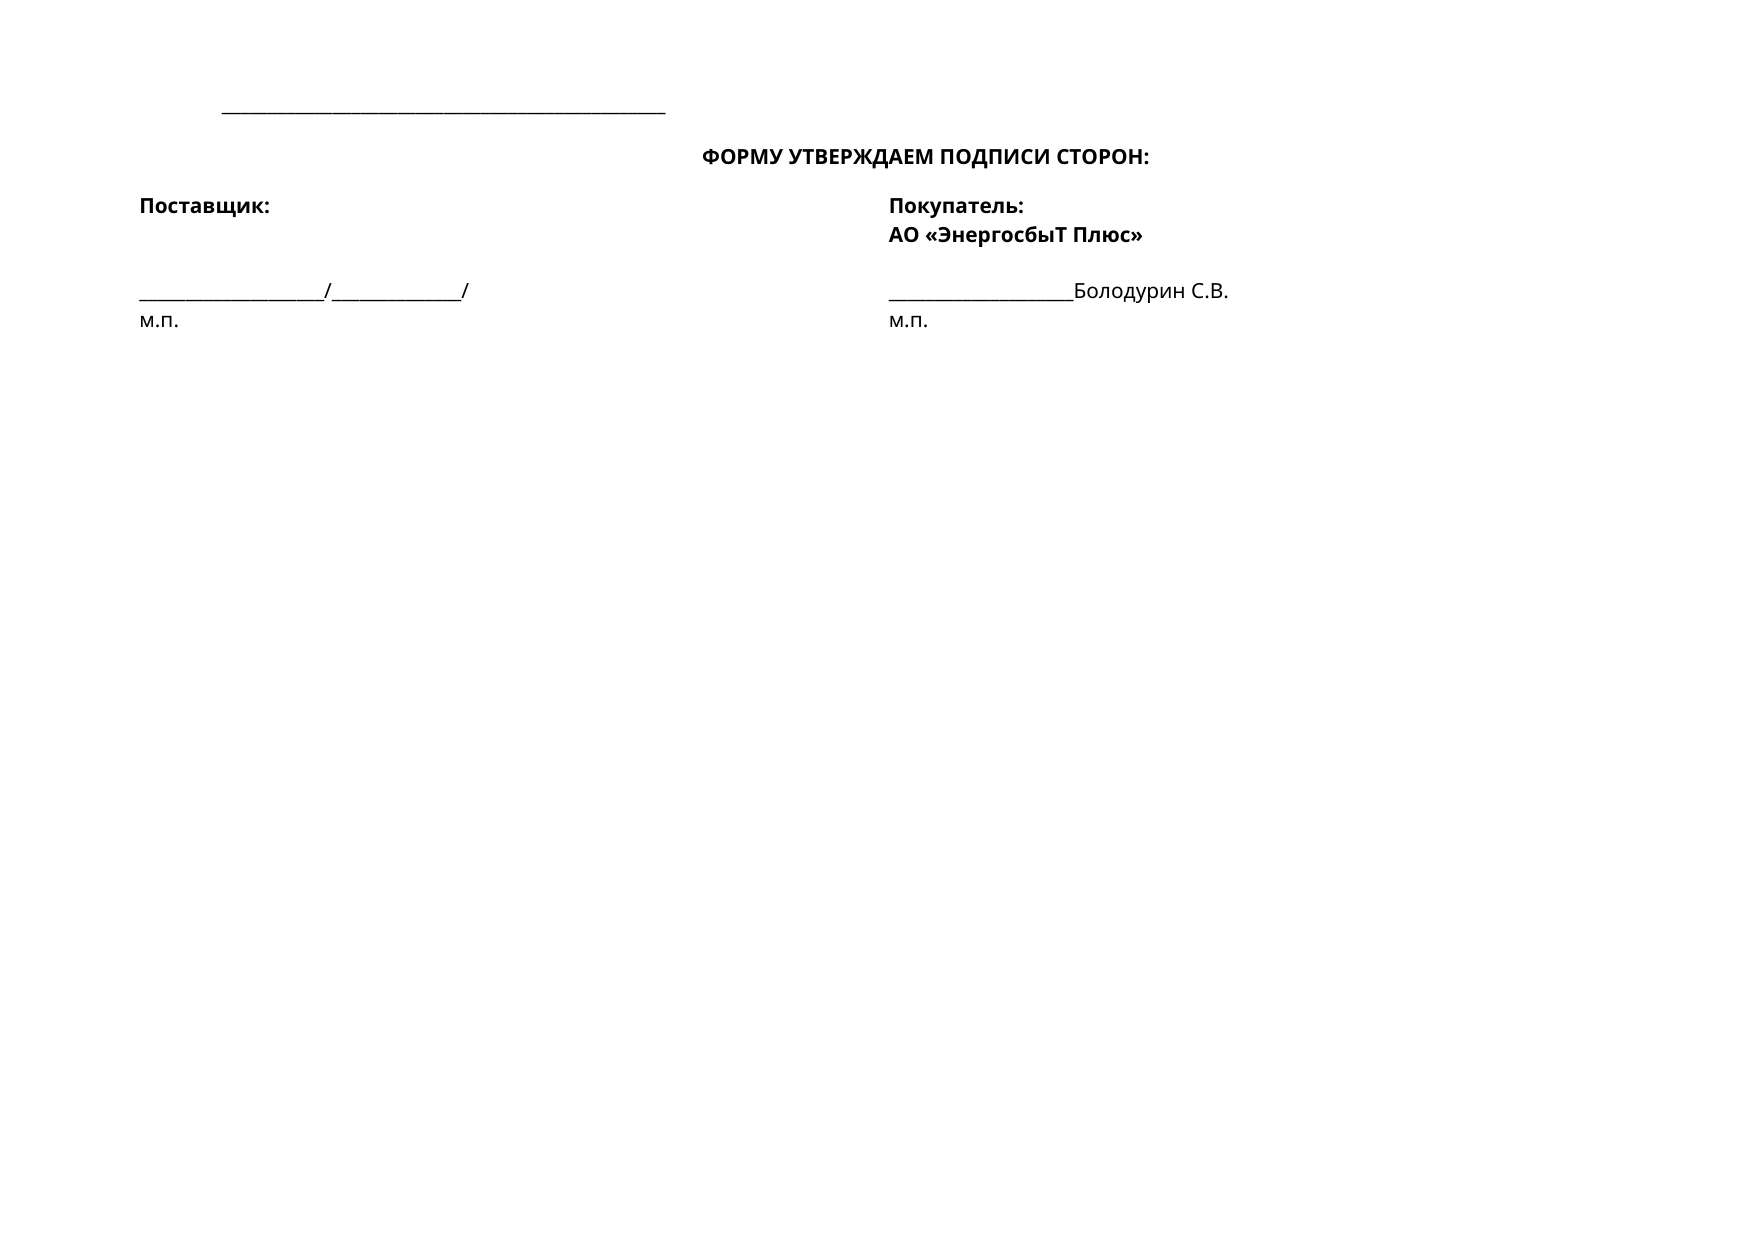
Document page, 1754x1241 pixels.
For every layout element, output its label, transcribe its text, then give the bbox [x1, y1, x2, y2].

text ________________________________________________ [222, 89, 1668, 117]
table_header Покупатель: АО «ЭнергосбыТ Плюс» ____________________Болодурин С.В. м.п. [877, 191, 1754, 354]
text ФОРМУ УТВЕРЖДАЕМ ПОДПИСИ СТОРОН: [118, 142, 1668, 171]
table_header Поставщик: ____________________/______________/ м.п. [128, 191, 877, 354]
